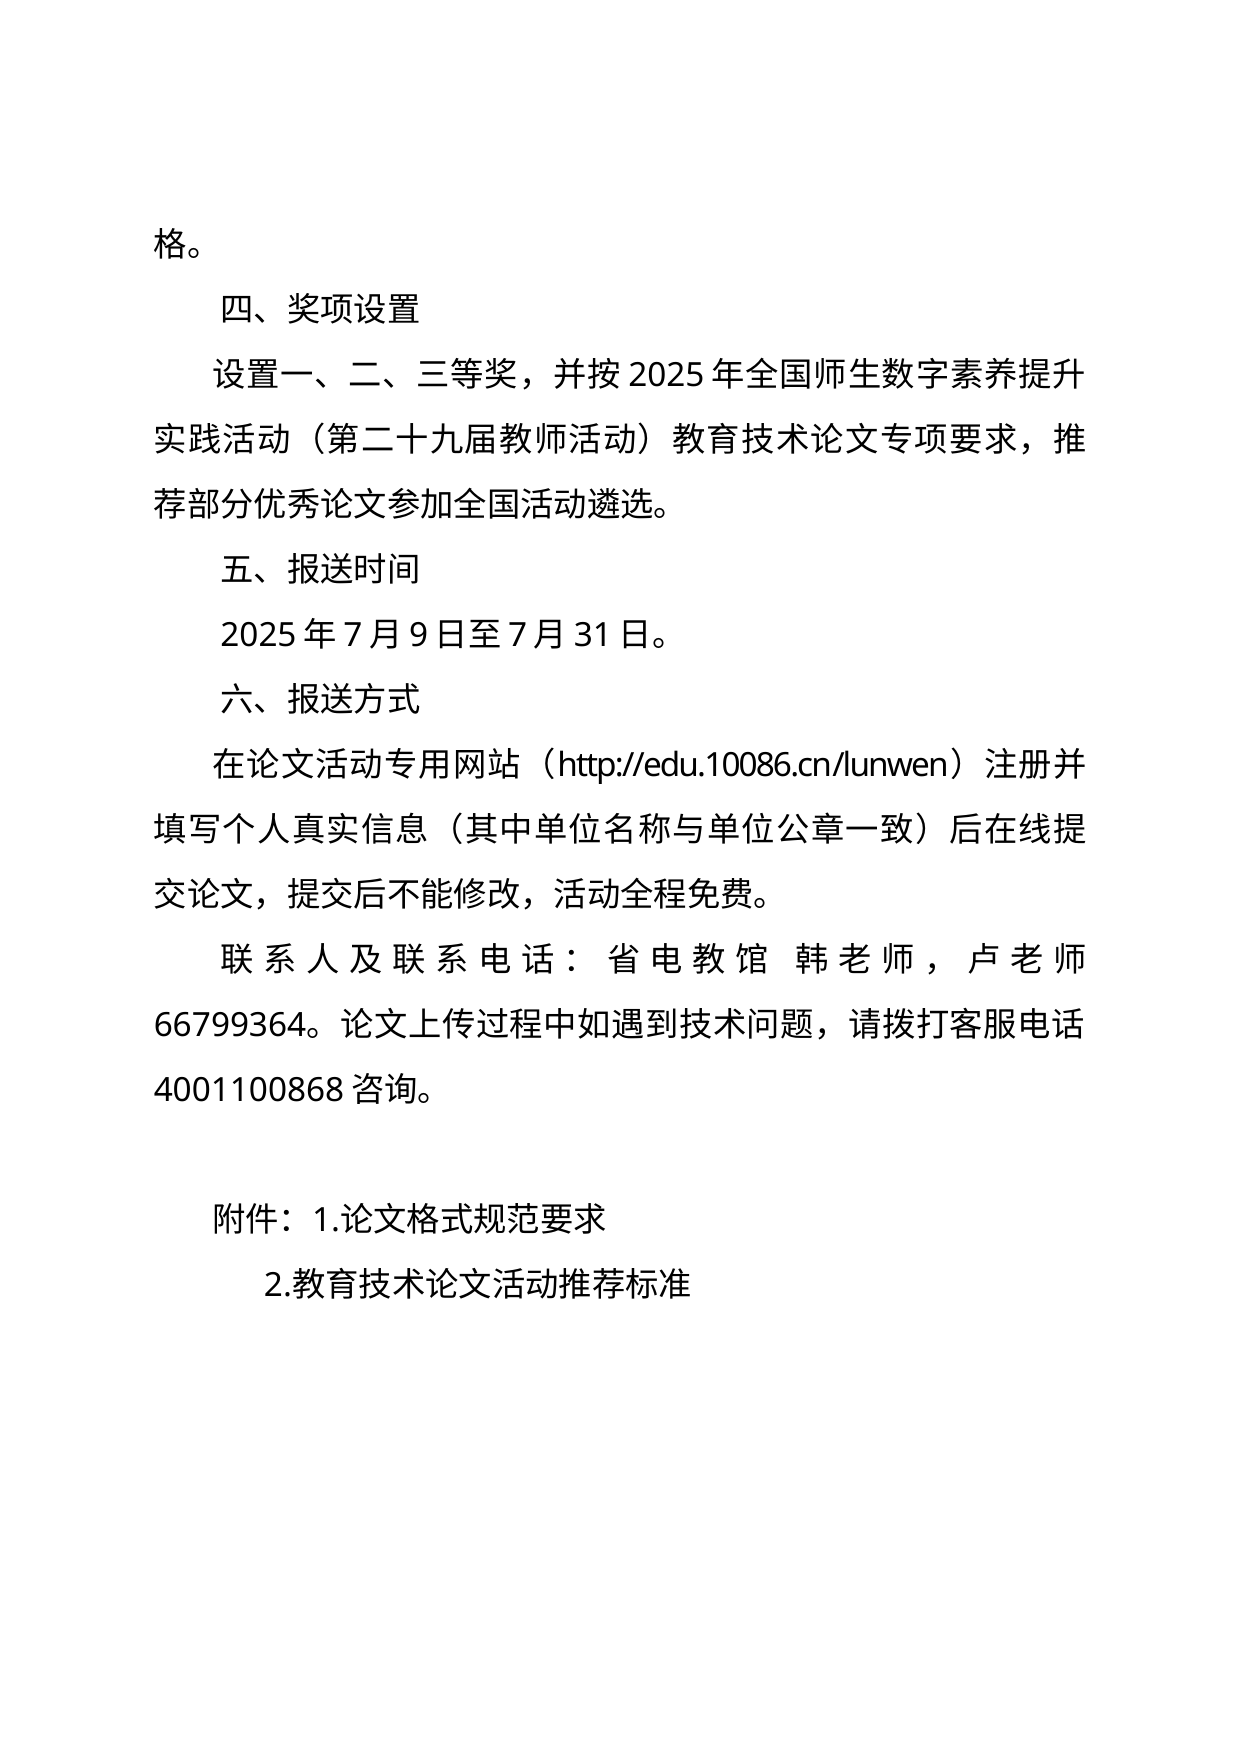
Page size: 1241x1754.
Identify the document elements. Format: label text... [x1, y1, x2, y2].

text 六、报送方式 [153, 664, 1087, 729]
text 2025年7月9日至7月31日。 [153, 599, 1087, 664]
text 五、报送时间 [153, 534, 1087, 599]
text 四、奖项设置 [153, 274, 1087, 339]
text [153, 209, 1087, 274]
text 设置一、二、三等奖，并按2025年全国师生数字素养提升实践活动（第二十九届教师活动）教育技术论文专项要求，推荐部分优秀论文参加全国活动遴选。 [153, 339, 1087, 534]
text 联系人及联系电话：省电教馆 韩老师，卢老师66799364。论文上传过程中如遇到技术问题，请拨打客服电话4001100868咨询。 [153, 924, 1087, 1119]
text 附件：1.论文格式规范要求 [153, 1184, 1087, 1249]
text 2.教育技术论文活动推荐标准 [153, 1249, 1087, 1314]
text 在论文活动专用网站（http://edu.10086.cn/lunwen）注册并填写个人真实信息（其中单位名称与单位公章一致）后在线提交论文，提交后不能修改，活动全程免费。 [153, 729, 1087, 924]
